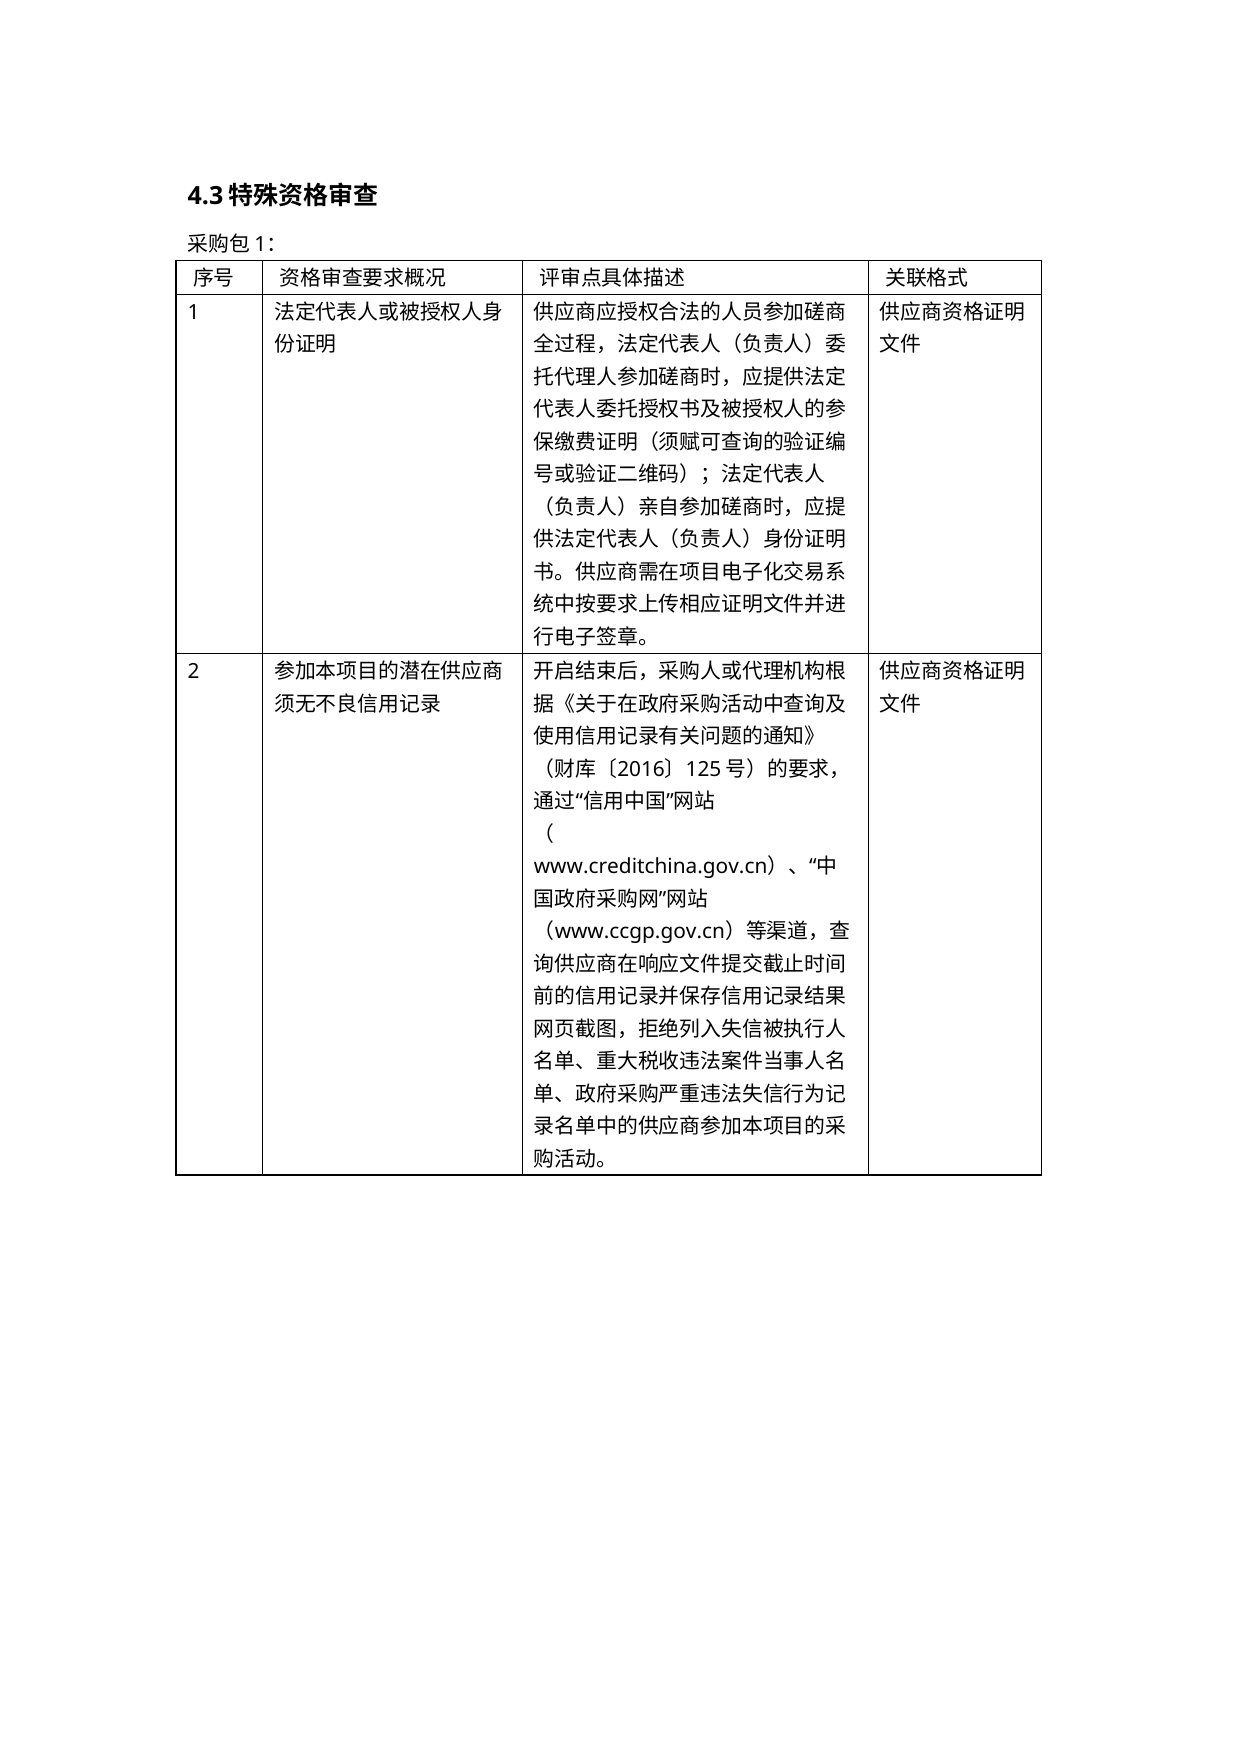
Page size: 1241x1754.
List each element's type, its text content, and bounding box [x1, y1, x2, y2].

table_cell 2 [177, 654, 262, 1174]
table_cell 开启结束后，采购人或代理机构根据《关于在政府采购活动中查询及使用信用记录有关问题的通知》（财库〔2016〕125号）的要求，通过“信用中国”网站（www.creditchina.gov.cn）、“中国政府采购网”网站 （www.ccgp.gov.cn）等渠道，查询供应商在响应文件提交截止时间前的信用记录并保存信用记录结果网页截图，拒绝列入失信被执行人名单、重大税收违法案件当事人名单、政府采购严重违法失信行为记录名单中的供应商参加本项目的采购活动。 [523, 654, 868, 1174]
table_cell 供应商应授权合法的人员参加磋商全过程，法定代表人（负责人）委托代理人参加磋商时，应提供法定代表人委托授权书及被授权人的参保缴费证明（须赋可查询的验证编号或验证二维码）；法定代表人（负责人）亲自参加磋商时，应提供法定代表人（负责人）身份证明书。供应商需在项目电子化交易系统中按要求上传相应证明文件并进行电子签章。 [523, 295, 868, 653]
text 4.3特殊资格审查 [187, 162, 1053, 227]
table_header 序号 [177, 261, 262, 293]
table_cell 1 [177, 295, 262, 653]
table_header 评审点具体描述 [523, 261, 868, 293]
table_cell 供应商资格证明文件 [869, 654, 1041, 1174]
table_cell 参加本项目的潜在供应商须无不良信用记录 [263, 654, 522, 1174]
text 采购包1： [187, 227, 1053, 259]
table_cell 法定代表人或被授权人身份证明 [263, 295, 522, 653]
table_header 关联格式 [869, 261, 1041, 293]
table_header 资格审查要求概况 [263, 261, 522, 293]
table_cell 供应商资格证明文件 [869, 295, 1041, 653]
